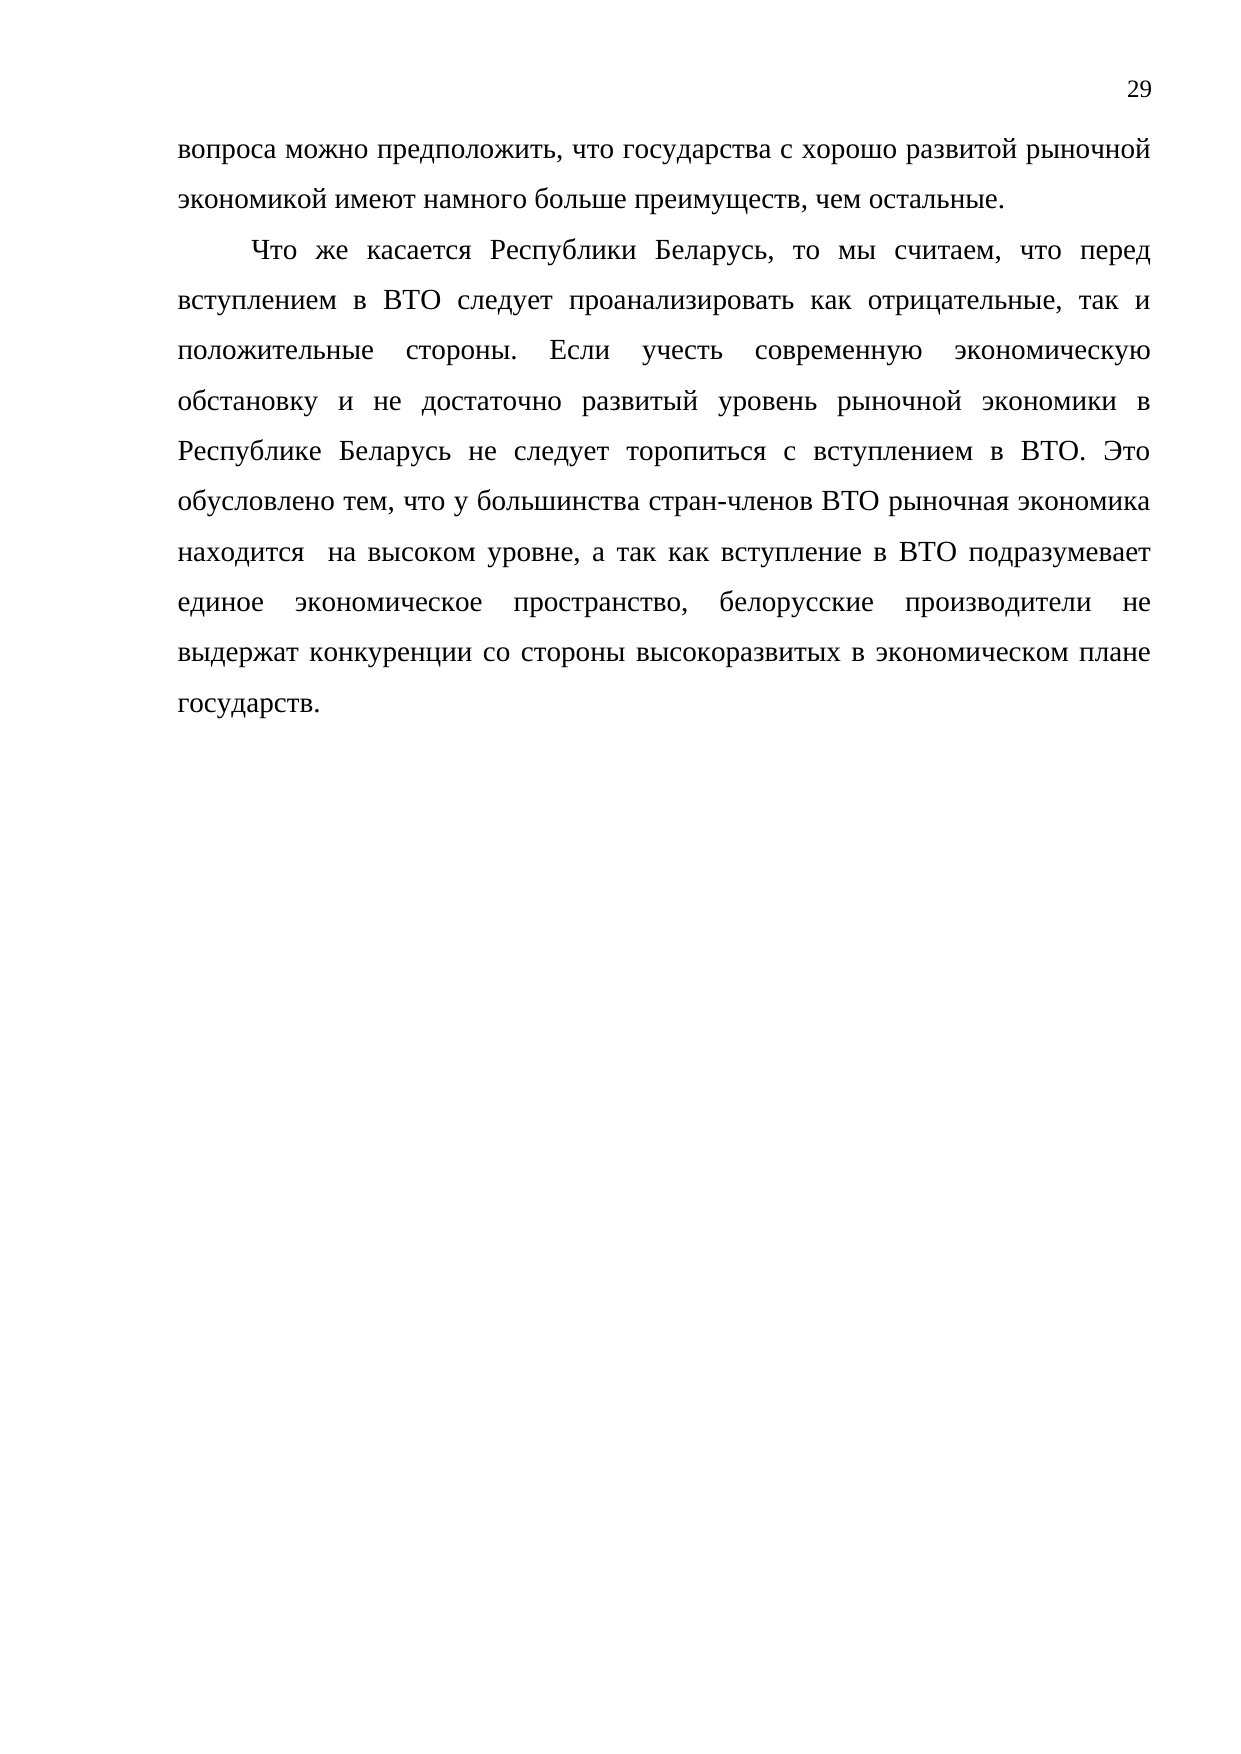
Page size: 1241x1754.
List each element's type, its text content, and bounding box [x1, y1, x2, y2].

text Что же касается Республики Беларусь, то мы считаем, что перед вступлением в ВТО следует проанализировать как отрицательные, так и положительные стороны. Если учесть современную экономическую обстановку и не достаточно развитый уровень рыночной экономики в Республике Беларусь не следует торопиться с вступлением в ВТО. Это обусловлено тем, что у большинства стран-членов ВТО рыночная экономика находится на высоком уровне, а так как вступление в ВТО подразумевает единое экономическое пространство, белорусские производители не выдержат конкуренции со стороны высокоразвитых в экономическом плане государств. [177, 232, 1152, 718]
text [177, 131, 1152, 215]
